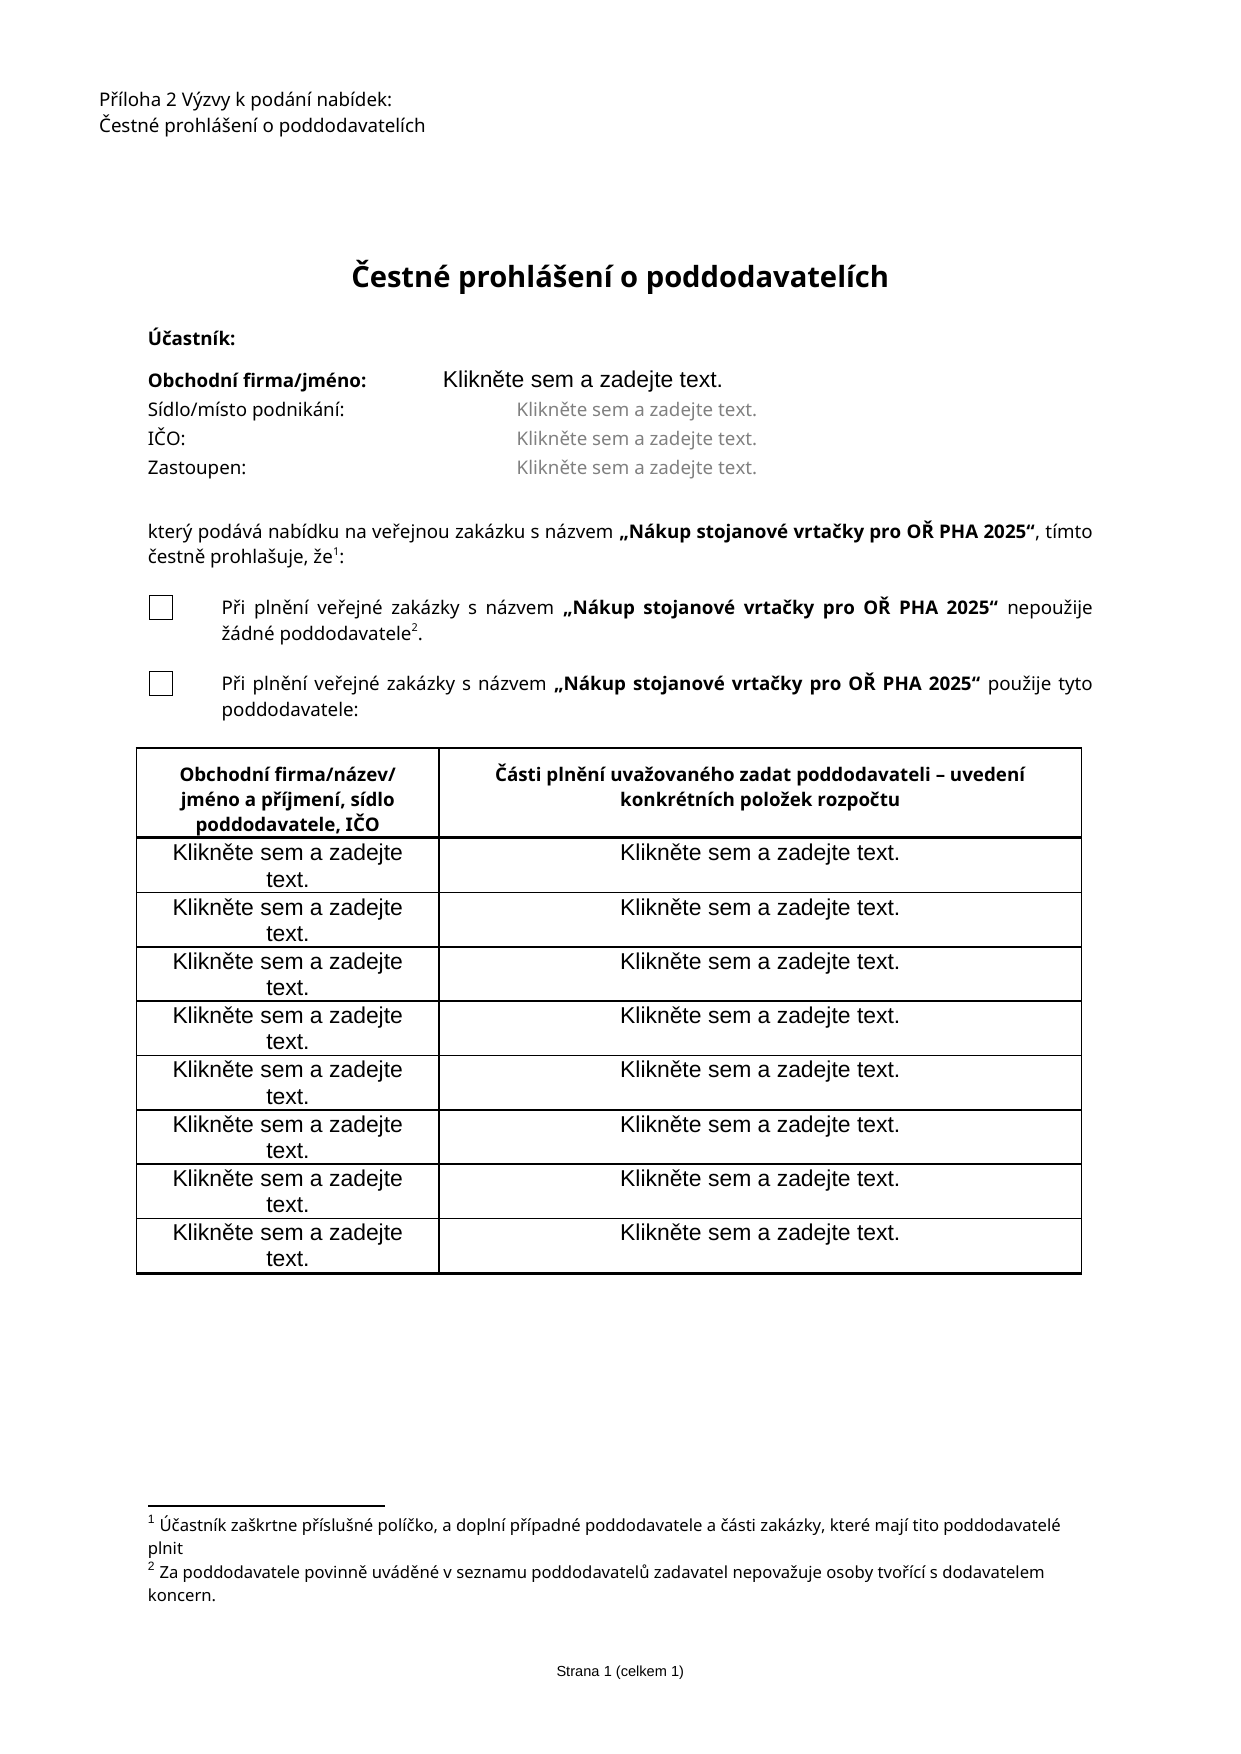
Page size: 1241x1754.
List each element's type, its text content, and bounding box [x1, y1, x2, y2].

table_header Obchodní firma/název/ jméno a příjmení, sídlo poddodavatele, IČO [137, 749, 438, 836]
text Účastník: [148, 321, 1093, 352]
text Při plnění veřejné zakázky s názvem „Nákup stojanové vrtačky pro OŘ PHA 2025“ použije tyto poddodavatele: [148, 670, 1093, 721]
table_header Části plnění uvažovaného zadat poddodavateli – uvedení konkrétních položek rozpočtu [440, 749, 1081, 836]
text IČO: [148, 422, 1093, 451]
title Čestné prohlášení o poddodavatelích [148, 256, 1093, 296]
text Při plnění veřejné zakázky s názvem „Nákup stojanové vrtačky pro OŘ PHA 2025“ nepoužije žádné poddodavatele. [148, 594, 1093, 645]
text Zastoupen: [148, 451, 1093, 480]
text který podává nabídku na veřejnou zakázku s názvem „Nákup stojanové vrtačky pro OŘ PHA 2025“, tímto čestně prohlašuje, že: [148, 518, 1093, 569]
text Obchodní firma/jméno: [148, 364, 1093, 393]
text Sídlo/místo podnikání: [148, 393, 1093, 422]
